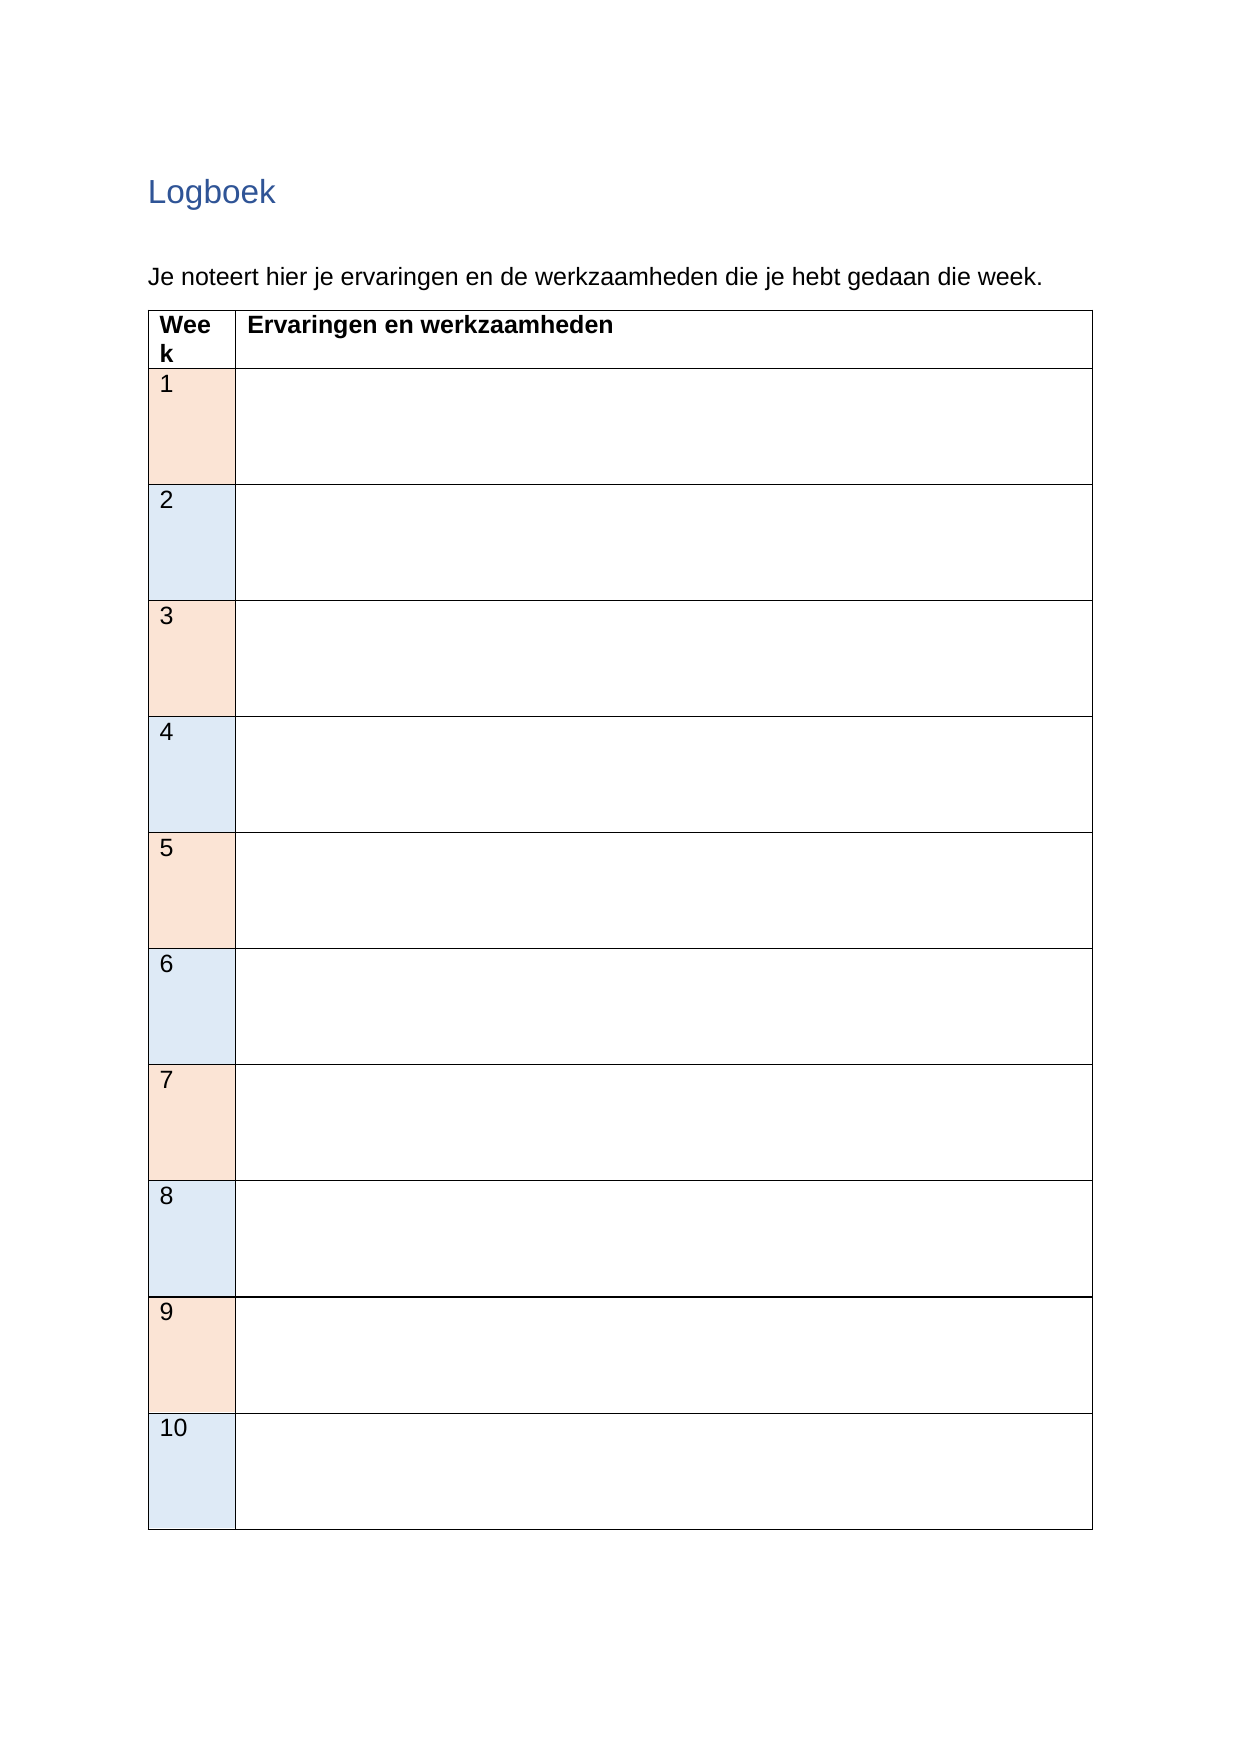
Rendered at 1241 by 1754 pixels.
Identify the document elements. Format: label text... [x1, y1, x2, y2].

table_cell 4 [149, 717, 235, 832]
table_cell 5 [149, 833, 235, 948]
table_cell [236, 1298, 1092, 1412]
table_cell [236, 833, 1092, 948]
table_cell 7 [149, 1065, 235, 1180]
table_cell 9 [149, 1298, 235, 1412]
table_header Ervaringen en werkzaamheden [236, 311, 1092, 368]
table_cell 8 [149, 1181, 235, 1296]
table_cell [236, 1181, 1092, 1296]
table_cell 10 [149, 1414, 235, 1528]
table_cell [236, 949, 1092, 1064]
table_cell 6 [149, 949, 235, 1064]
table_cell [236, 369, 1092, 484]
table_cell [236, 601, 1092, 716]
table_cell 3 [149, 601, 235, 716]
subtitle Logboek [148, 173, 1093, 211]
table_cell 1 [149, 369, 235, 484]
table_cell [236, 485, 1092, 600]
table_cell [236, 1065, 1092, 1180]
table_cell [236, 1414, 1092, 1528]
table_cell [236, 717, 1092, 832]
table_header Week [149, 311, 235, 368]
table_cell 2 [149, 485, 235, 600]
text Je noteert hier je ervaringen en de werkzaamheden die je hebt gedaan die week. [148, 262, 1093, 291]
